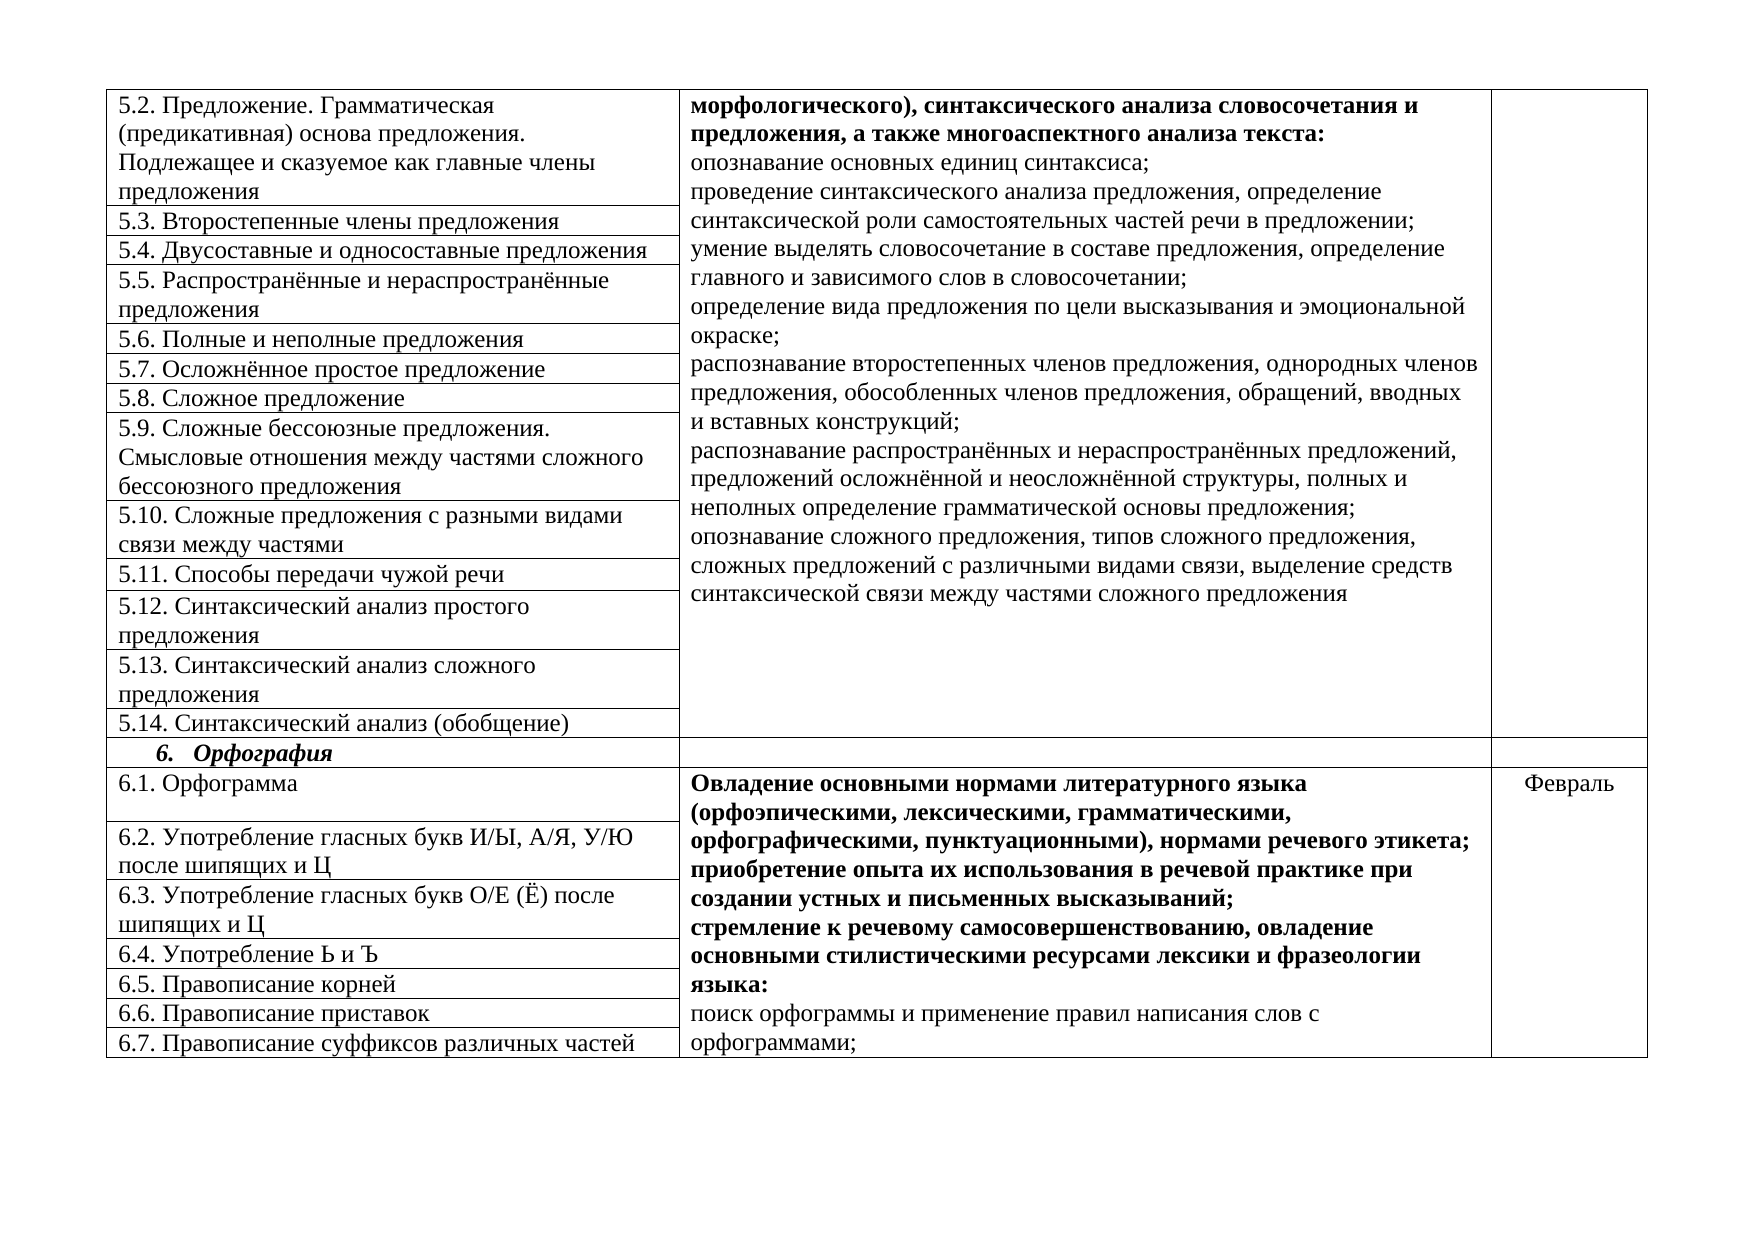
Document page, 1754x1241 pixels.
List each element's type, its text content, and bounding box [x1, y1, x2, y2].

table_cell 6.6. Правописание приставок [107, 999, 679, 1027]
table_cell Орфография [107, 738, 679, 767]
table_cell 5.7. Осложнённое простое предложение [107, 354, 679, 382]
table_cell 5.8. Сложное предложение [107, 384, 679, 412]
table_cell 6.5. Правописание корней [107, 969, 679, 997]
table_cell 5.6. Полные и неполные предложения [107, 324, 679, 353]
table_cell [1492, 738, 1647, 767]
table_cell Овладение основными нормами литературного языка (орфоэпическими, лексическими, грамматическими, орфографическими, пунктуационными), нормами речевого этикета; приобретение опыта их использования в речевой практике при создании устных и письменных высказываний; стремление к речевому самосовершенствованию, овладение основными стилистическими ресурсами лексики и фразеологии языка: поиск орфограммы и применение правил написания слов с орфограммами; освоение правил правописания служебных частей речи и умения применять их на письме; применение правильного переноса слов; нормативное изменение форм существительных, прилагательных, местоимений, числительных, глаголов. Понимание определяющей роли языка в развитии интеллектуальных и творческих способностей личности, в процессе образования и самообразования: соблюдение основных языковых норм в устной и письменной речи [680, 768, 1491, 1057]
table_cell 5.10. Сложные предложения с разными видами связи между частями [107, 501, 679, 558]
table_cell 5.5. Распространённые и нераспространённые предложения [107, 265, 679, 323]
table_cell 6.2. Употребление гласных букв И/Ы, А/Я, У/Ю после шипящих и Ц [107, 822, 679, 879]
table_cell 5.12. Синтаксический анализ простого предложения [107, 591, 679, 649]
table_cell 5.4. Двусоставные и односоставные предложения [107, 236, 679, 264]
table_cell [680, 738, 1491, 767]
table_cell 5.11. Способы передачи чужой речи [107, 559, 679, 590]
table_cell 6.4. Употребление Ь и Ъ [107, 939, 679, 968]
table_cell 5.2. Предложение. Грамматическая (предикативная) основа предложения. Подлежащее и сказуемое как главные члены предложения [107, 90, 679, 205]
table_cell 5.13. Синтаксический анализ сложного предложения [107, 650, 679, 707]
table_cell 6.1. Орфограмма [107, 768, 679, 821]
table_cell 6.3. Употребление гласных букв О/Е (Ё) после шипящих и Ц [107, 880, 679, 938]
table_cell 5.14. Синтаксический анализ (обобщение) [107, 709, 679, 737]
table_cell 5.3. Второстепенные члены предложения [107, 206, 679, 234]
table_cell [107, 1028, 679, 1057]
table_cell Февраль [1492, 768, 1647, 1057]
table_cell 5.9. Сложные бессоюзные предложения. Смысловые отношения между частями сложного бессоюзного предложения [107, 413, 679, 499]
